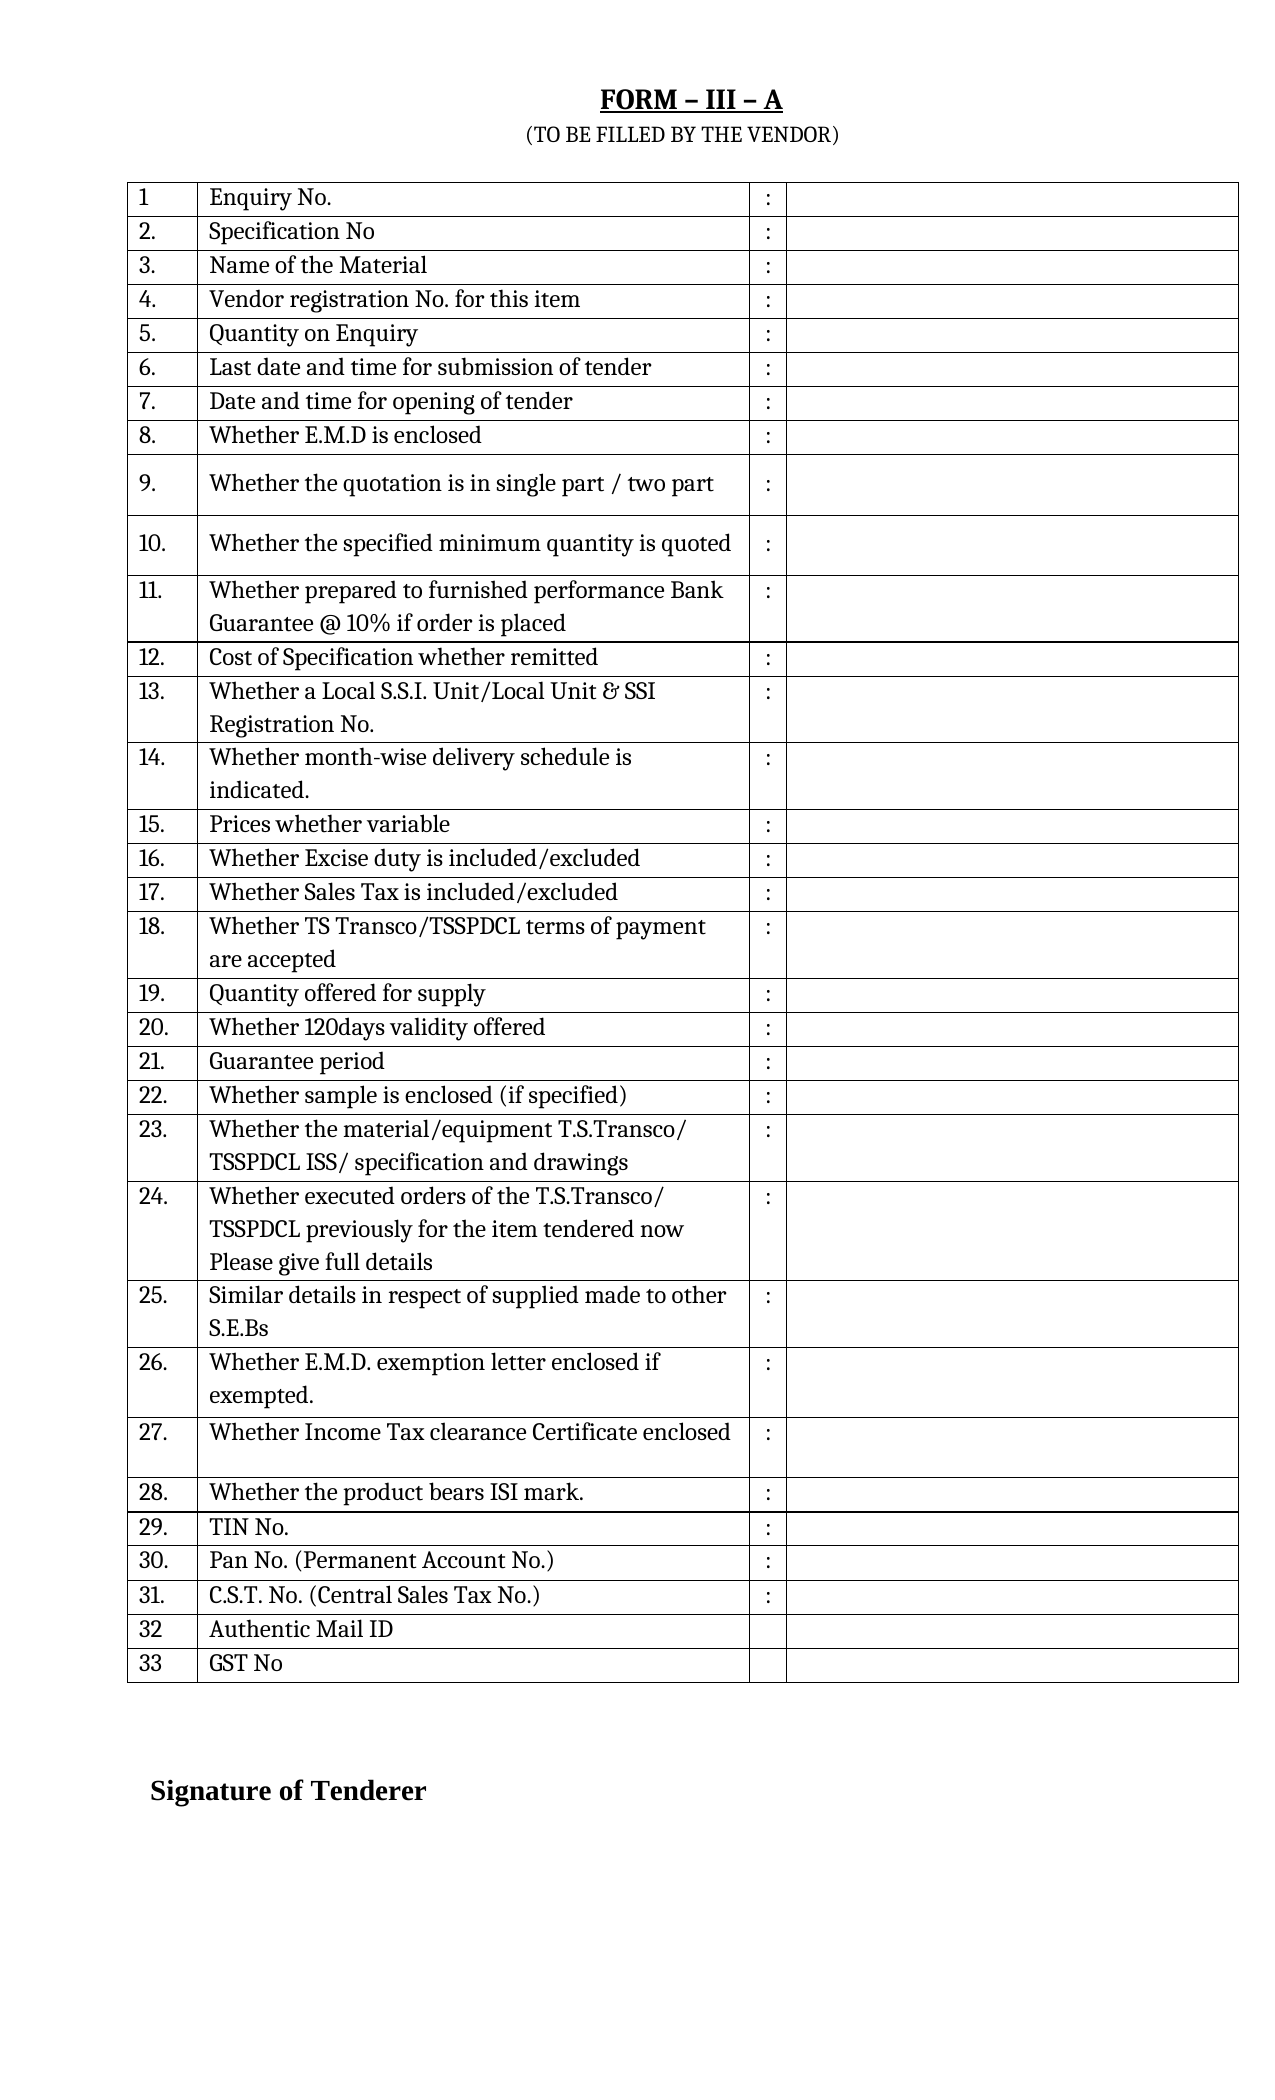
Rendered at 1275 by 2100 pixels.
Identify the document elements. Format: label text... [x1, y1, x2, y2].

table_cell 5. [128, 319, 197, 352]
table_cell : [750, 1546, 786, 1579]
table_cell 23. [128, 1115, 197, 1181]
text (TO BE FILLED BY THE VENDOR) [300, 121, 1125, 148]
table_cell 24. [128, 1182, 197, 1280]
table_cell 6. [128, 353, 197, 386]
table_cell Whether E.M.D. exemption letter enclosed if exempted. [198, 1348, 749, 1417]
table_cell 12. [128, 643, 197, 676]
table_cell Last date and time for submission of tender [198, 353, 749, 386]
table_cell [787, 1418, 1238, 1477]
table_cell [787, 1546, 1238, 1579]
table_cell Whether the specified minimum quantity is quoted [198, 516, 749, 575]
table_cell : [750, 251, 786, 284]
table_cell [787, 421, 1238, 454]
table_cell Cost of Specification whether remitted [198, 643, 749, 676]
table_cell [787, 285, 1238, 318]
table_cell Whether prepared to furnished performance Bank Guarantee @ 10% if order is placed [198, 576, 749, 641]
text Signature of Tenderer [150, 1773, 1125, 1807]
table_cell : [750, 455, 786, 514]
table_cell [787, 1649, 1238, 1682]
table_cell [787, 217, 1238, 250]
table_cell Whether sample is enclosed (if specified) [198, 1081, 749, 1114]
table_cell 19. [128, 979, 197, 1012]
table_cell : [750, 743, 786, 809]
table_cell 27. [128, 1418, 197, 1477]
table_cell : [750, 1348, 786, 1417]
table_cell Quantity offered for supply [198, 979, 749, 1012]
table_cell [787, 1478, 1238, 1511]
table_cell 14. [128, 743, 197, 809]
table_header Enquiry No. [198, 183, 749, 216]
table_cell Whether Income Tax clearance Certificate enclosed [198, 1418, 749, 1477]
table_cell 30. [128, 1546, 197, 1579]
table_cell [787, 1081, 1238, 1114]
table_cell [787, 1615, 1238, 1648]
table_cell 31. [128, 1581, 197, 1613]
table_cell : [750, 387, 786, 420]
table_cell Whether the product bears ISI mark. [198, 1478, 749, 1511]
table_cell : [750, 285, 786, 318]
table_cell : [750, 1418, 786, 1477]
table_cell [787, 1047, 1238, 1080]
table_cell : [750, 1281, 786, 1347]
table_cell : [750, 353, 786, 386]
table_cell GST No [198, 1649, 749, 1682]
table_cell Date and time for opening of tender [198, 387, 749, 420]
table_cell Whether Sales Tax is included/excluded [198, 878, 749, 911]
table_cell : [750, 217, 786, 250]
table_cell 33 [128, 1649, 197, 1682]
table_cell [787, 878, 1238, 911]
table_cell [750, 1615, 786, 1648]
table_header [787, 183, 1238, 216]
table_cell [787, 1115, 1238, 1181]
table_cell Whether TS Transco/TSSPDCL terms of payment are accepted [198, 912, 749, 978]
table_cell : [750, 1182, 786, 1280]
table_cell Guarantee period [198, 1047, 749, 1080]
table_cell 13. [128, 677, 197, 742]
table_cell [787, 1013, 1238, 1046]
table_cell Vendor registration No. for this item [198, 285, 749, 318]
table_cell TIN No. [198, 1513, 749, 1545]
table_cell : [750, 421, 786, 454]
table_cell 4. [128, 285, 197, 318]
table_cell [787, 912, 1238, 978]
table_cell : [750, 1081, 786, 1114]
table_cell [787, 576, 1238, 641]
table_cell 15. [128, 810, 197, 843]
table_cell 21. [128, 1047, 197, 1080]
table_cell Prices whether variable [198, 810, 749, 843]
table_cell Specification No [198, 217, 749, 250]
table_cell : [750, 979, 786, 1012]
table_cell : [750, 1478, 786, 1511]
table_cell : [750, 878, 786, 911]
table_cell [787, 516, 1238, 575]
table_cell Whether Excise duty is included/excluded [198, 844, 749, 877]
table_cell Pan No. (Permanent Account No.) [198, 1546, 749, 1579]
table_cell : [750, 844, 786, 877]
table_cell : [750, 1013, 786, 1046]
table_cell 28. [128, 1478, 197, 1511]
table_cell 25. [128, 1281, 197, 1347]
table_cell [787, 1348, 1238, 1417]
table_cell [787, 387, 1238, 420]
table_cell [787, 251, 1238, 284]
text FORM – III – A [525, 83, 1125, 116]
table_cell 17. [128, 878, 197, 911]
table_cell 29. [128, 1513, 197, 1545]
table_cell [787, 844, 1238, 877]
table_cell : [750, 677, 786, 742]
table_cell Whether a Local S.S.I. Unit/Local Unit & SSI Registration No. [198, 677, 749, 742]
table_cell 18. [128, 912, 197, 978]
table_cell 3. [128, 251, 197, 284]
table_cell [787, 743, 1238, 809]
table_cell [787, 643, 1238, 676]
table_cell 32 [128, 1615, 197, 1648]
table_cell [787, 979, 1238, 1012]
table_header 1 [128, 183, 197, 216]
table_cell Authentic Mail ID [198, 1615, 749, 1648]
table_cell : [750, 1115, 786, 1181]
table_cell [787, 677, 1238, 742]
table_cell 11. [128, 576, 197, 641]
table_cell : [750, 643, 786, 676]
table_cell [787, 455, 1238, 514]
table_cell 8. [128, 421, 197, 454]
table_cell [787, 1281, 1238, 1347]
table_header : [750, 183, 786, 216]
table_cell [750, 1649, 786, 1682]
table_cell [787, 1513, 1238, 1545]
table_cell Similar details in respect of supplied made to other S.E.Bs [198, 1281, 749, 1347]
table_cell 20. [128, 1013, 197, 1046]
table_cell 7. [128, 387, 197, 420]
table_cell : [750, 1581, 786, 1613]
table_cell : [750, 1047, 786, 1080]
table_cell 9. [128, 455, 197, 514]
table_cell 26. [128, 1348, 197, 1417]
table_cell Whether the quotation is in single part / two part [198, 455, 749, 514]
table_cell Quantity on Enquiry [198, 319, 749, 352]
table_cell Name of the Material [198, 251, 749, 284]
table_cell C.S.T. No. (Central Sales Tax No.) [198, 1581, 749, 1613]
table_cell : [750, 912, 786, 978]
table_cell 16. [128, 844, 197, 877]
table_cell [787, 1581, 1238, 1613]
table_cell : [750, 319, 786, 352]
table_cell : [750, 516, 786, 575]
table_cell [787, 353, 1238, 386]
table_cell 22. [128, 1081, 197, 1114]
table_cell Whether E.M.D is enclosed [198, 421, 749, 454]
table_cell 10. [128, 516, 197, 575]
table_cell : [750, 1513, 786, 1545]
table_cell Whether executed orders of the T.S.Transco/ TSSPDCL previously for the item tendered now Please give full details [198, 1182, 749, 1280]
table_cell : [750, 576, 786, 641]
table_cell [787, 810, 1238, 843]
table_cell 2. [128, 217, 197, 250]
table_cell [787, 1182, 1238, 1280]
table_cell Whether the material/equipment T.S.Transco/ TSSPDCL ISS/ specification and drawings [198, 1115, 749, 1181]
table_cell [787, 319, 1238, 352]
table_cell : [750, 810, 786, 843]
table_cell Whether 120days validity offered [198, 1013, 749, 1046]
table_cell Whether month-wise delivery schedule is indicated. [198, 743, 749, 809]
